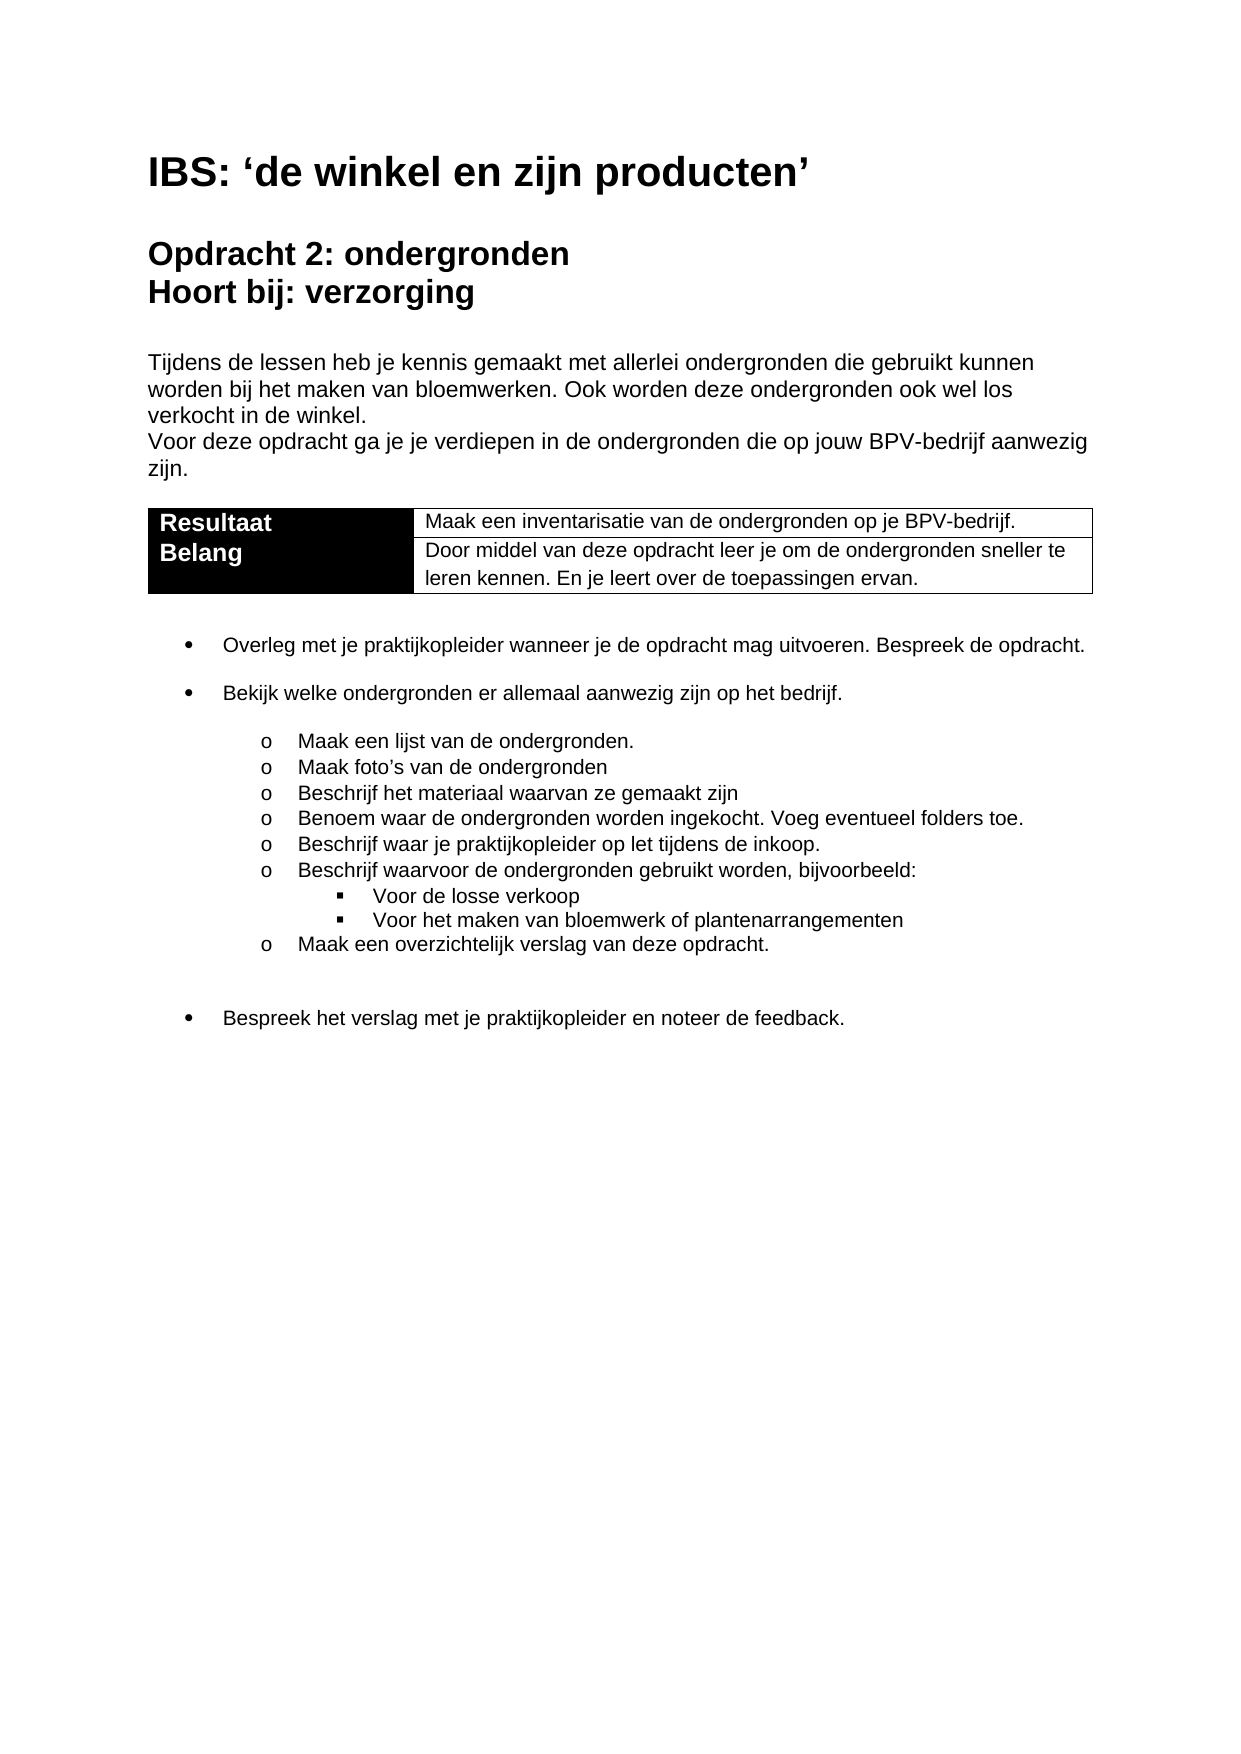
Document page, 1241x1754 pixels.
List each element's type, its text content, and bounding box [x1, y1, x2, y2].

list Bespreek het verslag met je praktijkopleider en noteer de feedback. [185, 1006, 1093, 1030]
list Benoem waar de ondergronden worden ingekocht. Voeg eventueel folders toe. [260, 806, 1093, 832]
text Hoort bij: verzorging [148, 272, 1093, 311]
table_cell Door middel van deze opdracht leer je om de ondergronden sneller te leren kennen. En je leert over de toepassingen ervan. [414, 538, 1092, 593]
list Maak foto’s van de ondergronden [260, 754, 1093, 780]
list Beschrijf het materiaal waarvan ze gemaakt zijn [260, 780, 1093, 806]
list Bekijk welke ondergronden er allemaal aanwezig zijn op het bedrijf. [185, 681, 1093, 705]
table_header Maak een inventarisatie van de ondergronden op je BPV-bedrijf. [414, 509, 1092, 537]
list Voor de losse verkoop [335, 884, 1093, 908]
list Beschrijf waar je praktijkopleider op let tijdens de inkoop. [260, 832, 1093, 858]
list Maak een lijst van de ondergronden. [260, 729, 1093, 754]
text Voor deze opdracht ga je je verdiepen in de ondergronden die op jouw BPV-bedrijf aanwezig zijn. [148, 428, 1093, 481]
table_cell Belang [149, 538, 413, 593]
text IBS: ‘de winkel en zijn producten’ [148, 148, 1093, 196]
text Opdracht 2: ondergronden [148, 234, 1093, 272]
list Maak een overzichtelijk verslag van deze opdracht. [260, 932, 1093, 958]
list Beschrijf waarvoor de ondergronden gebruikt worden, bijvoorbeeld: [260, 858, 1093, 884]
list Overleg met je praktijkopleider wanneer je de opdracht mag uitvoeren. Bespreek de opdracht. [185, 633, 1093, 657]
text Tijdens de lessen heb je kennis gemaakt met allerlei ondergronden die gebruikt kunnen worden bij het maken van bloemwerken. Ook worden deze ondergronden ook wel los verkocht in de winkel. [148, 349, 1093, 428]
list Voor het maken van bloemwerk of plantenarrangementen [335, 908, 1093, 932]
table_header Resultaat [149, 509, 413, 537]
